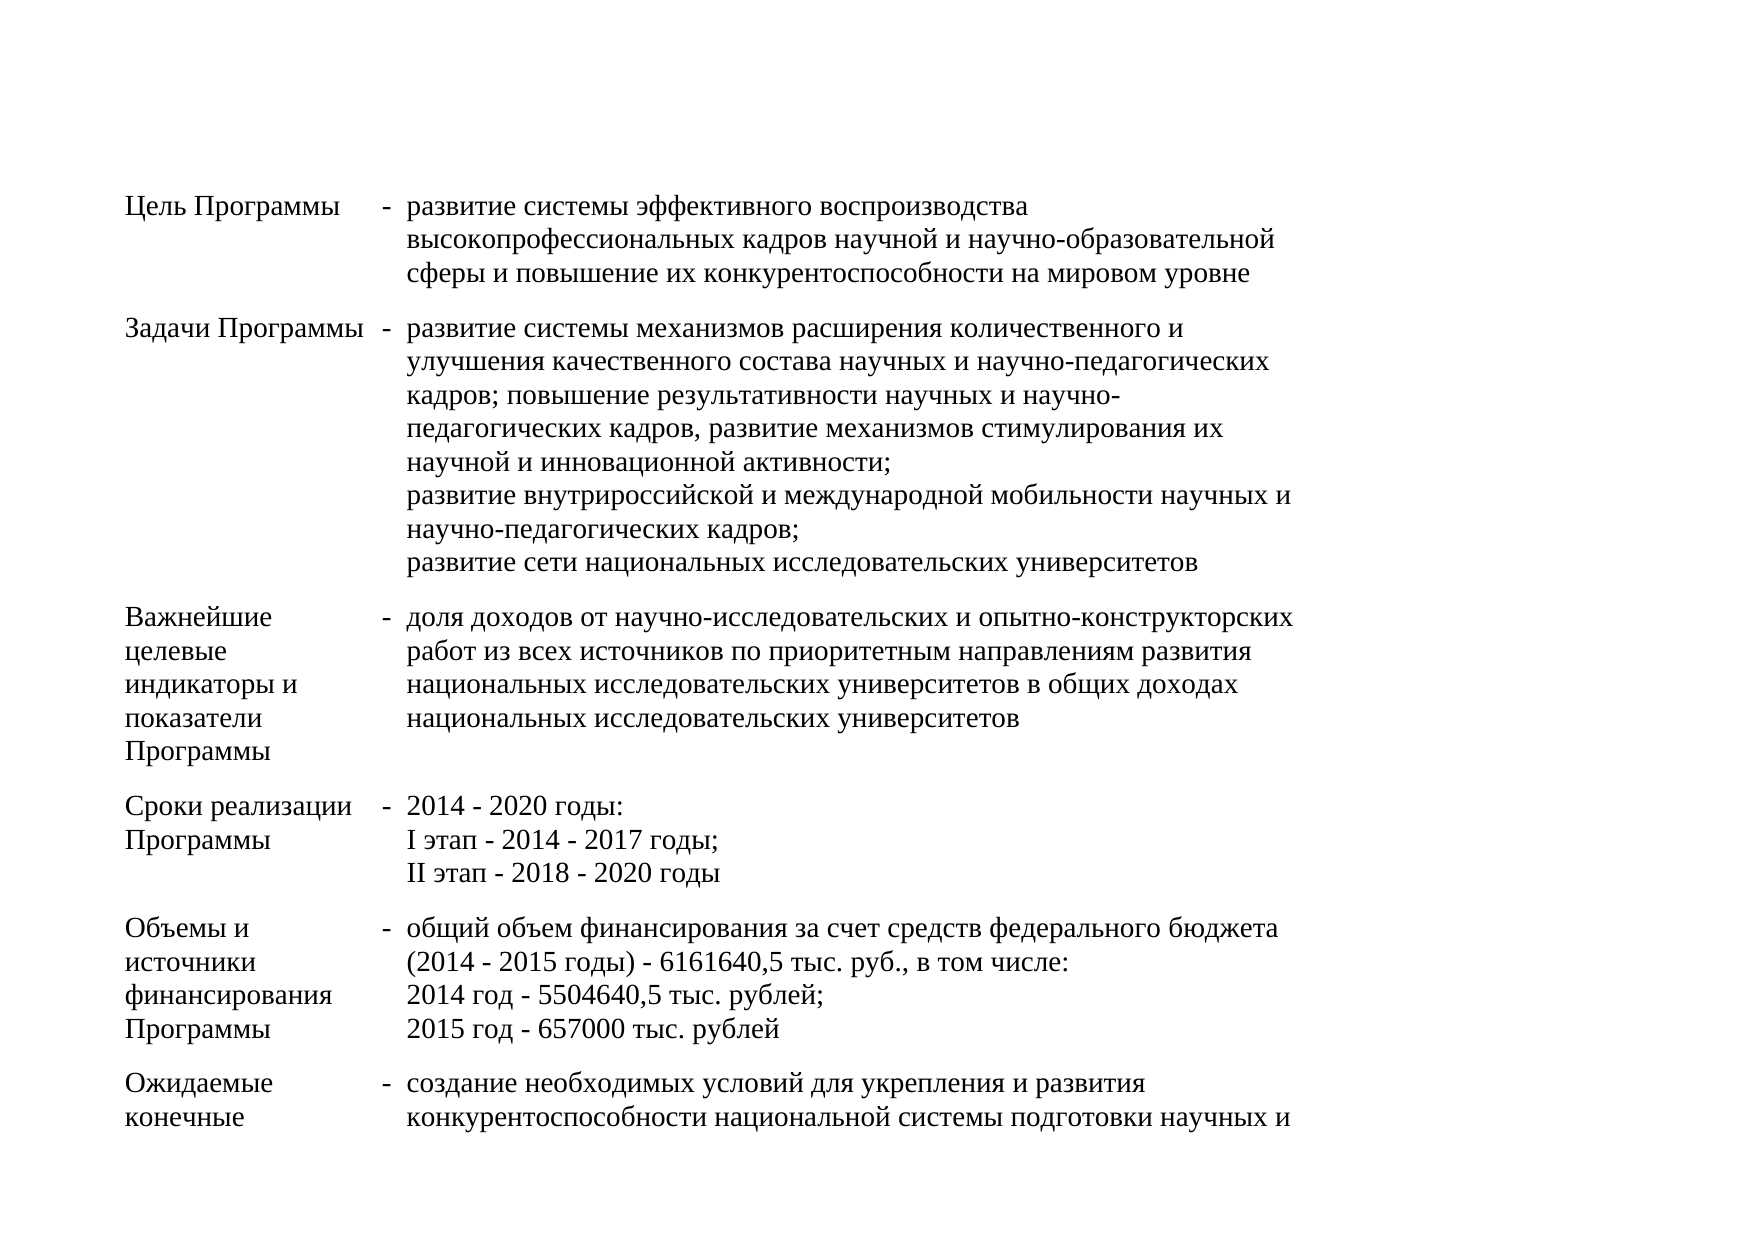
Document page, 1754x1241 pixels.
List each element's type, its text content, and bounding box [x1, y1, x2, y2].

table_cell - [373, 900, 400, 1055]
table_cell 2014 - 2020 годы: I этап - 2014 - 2017 годы; II этап - 2018 - 2020 годы [400, 778, 1306, 899]
table_cell - [373, 589, 400, 778]
table_cell Объемы и источники финансирования Программы [118, 900, 373, 1055]
table_cell - [373, 299, 400, 589]
table_cell доля доходов от научно-исследовательских и опытно-конструкторских работ из всех источников по приоритетным направлениям развития национальных исследовательских университетов в общих доходах национальных исследовательских университетов [400, 589, 1306, 778]
table_cell Сроки реализации Программы [118, 778, 373, 899]
table_cell Цель Программы [118, 177, 373, 299]
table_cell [118, 1055, 373, 1143]
table_cell - [373, 177, 400, 299]
table_cell общий объем финансирования за счет средств федерального бюджета (2014 - 2015 годы) - 6161640,5 тыс. руб., в том числе: 2014 год - 5504640,5 тыс. рублей; 2015 год - 657000 тыс. рублей [400, 900, 1306, 1055]
table_cell Задачи Программы [118, 299, 373, 589]
table_cell - [373, 1055, 400, 1143]
table_cell Важнейшие целевые индикаторы и показатели Программы [118, 589, 373, 778]
table_cell развитие системы механизмов расширения количественного и улучшения качественного состава научных и научно-педагогических кадров; повышение результативности научных и научно-педагогических кадров, развитие механизмов стимулирования их научной и инновационной активности; развитие внутрироссийской и международной мобильности научных и научно-педагогических кадров; развитие сети национальных исследовательских университетов [400, 299, 1306, 589]
table_cell развитие системы эффективного воспроизводства высокопрофессиональных кадров научной и научно-образовательной сферы и повышение их конкурентоспособности на мировом уровне [400, 177, 1306, 299]
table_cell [400, 1055, 1306, 1143]
table_cell - [373, 778, 400, 899]
